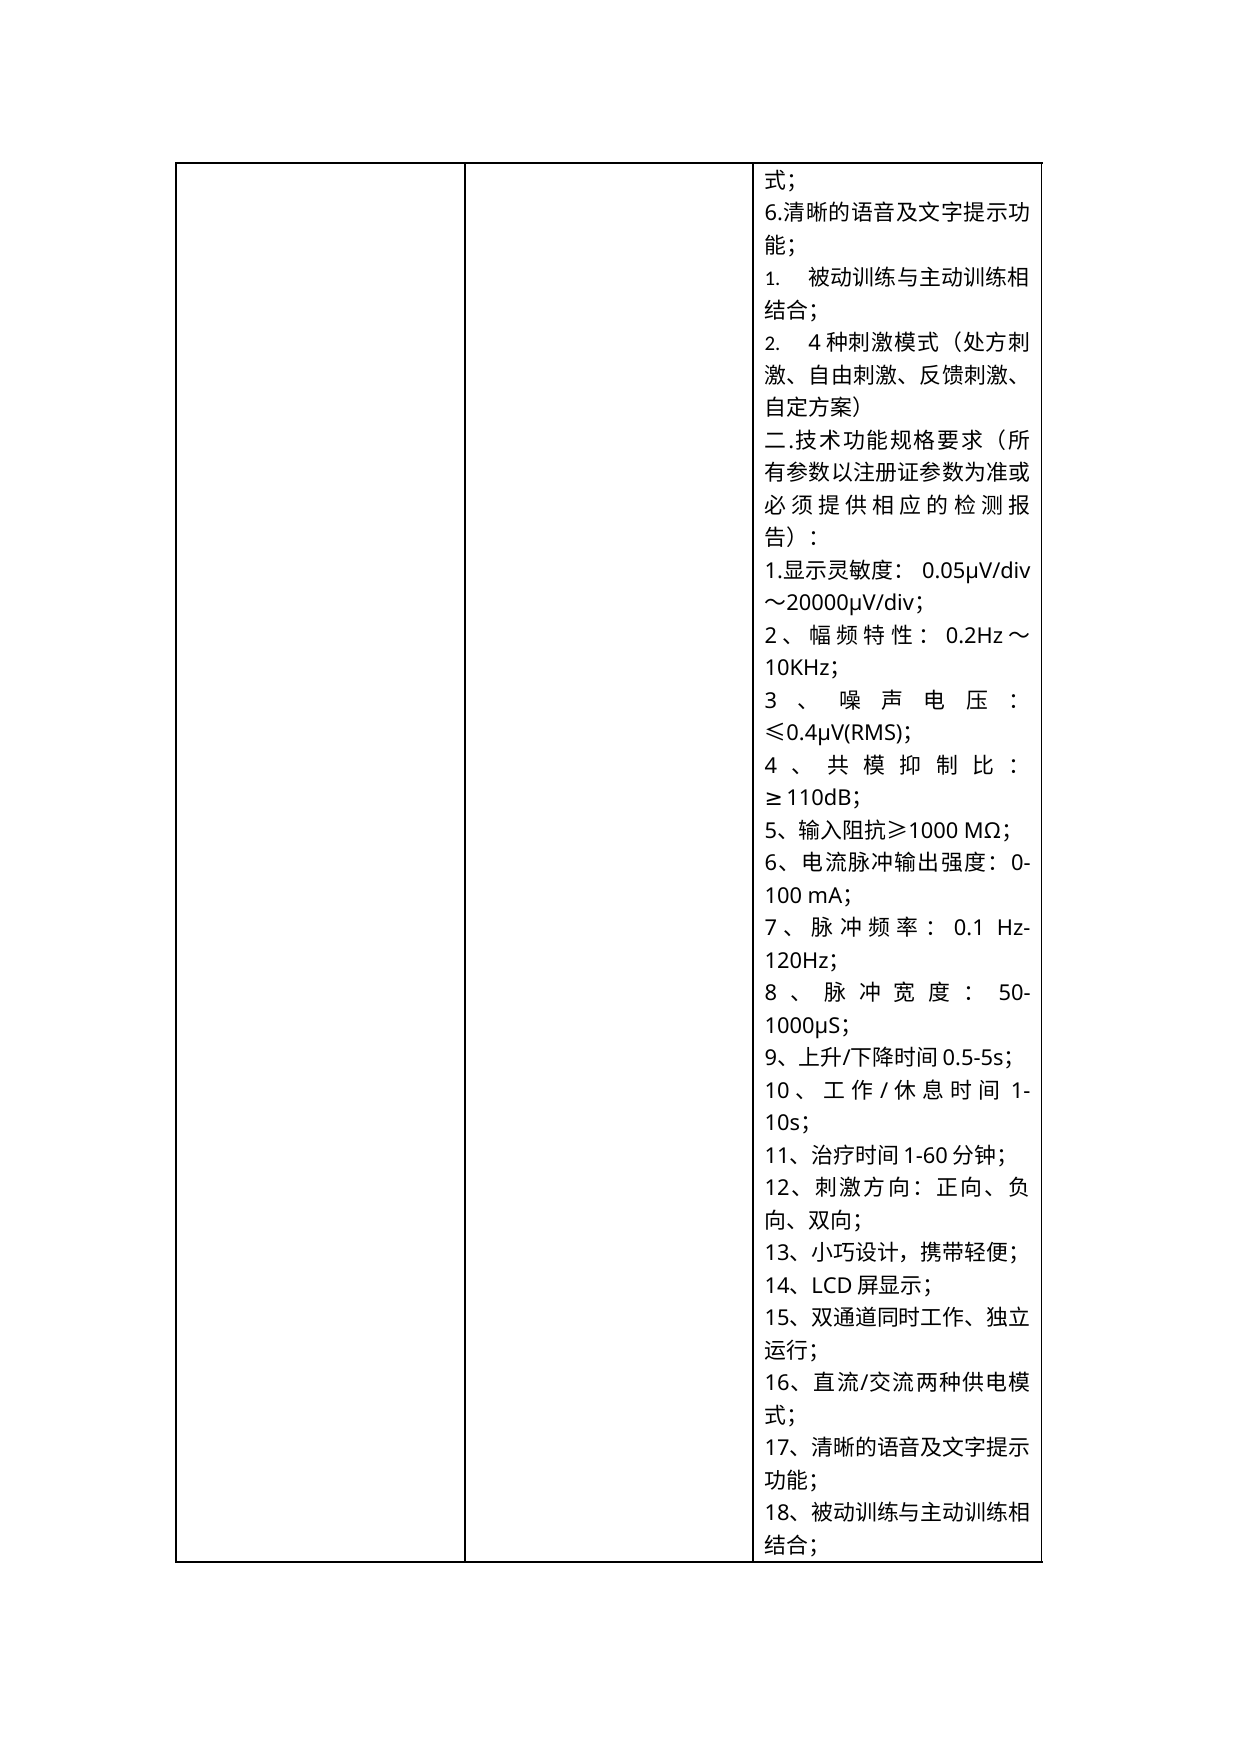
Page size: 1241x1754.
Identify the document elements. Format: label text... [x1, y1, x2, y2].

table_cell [754, 164, 1041, 1561]
table_cell [466, 164, 752, 1561]
table_cell 1 [177, 164, 464, 1561]
